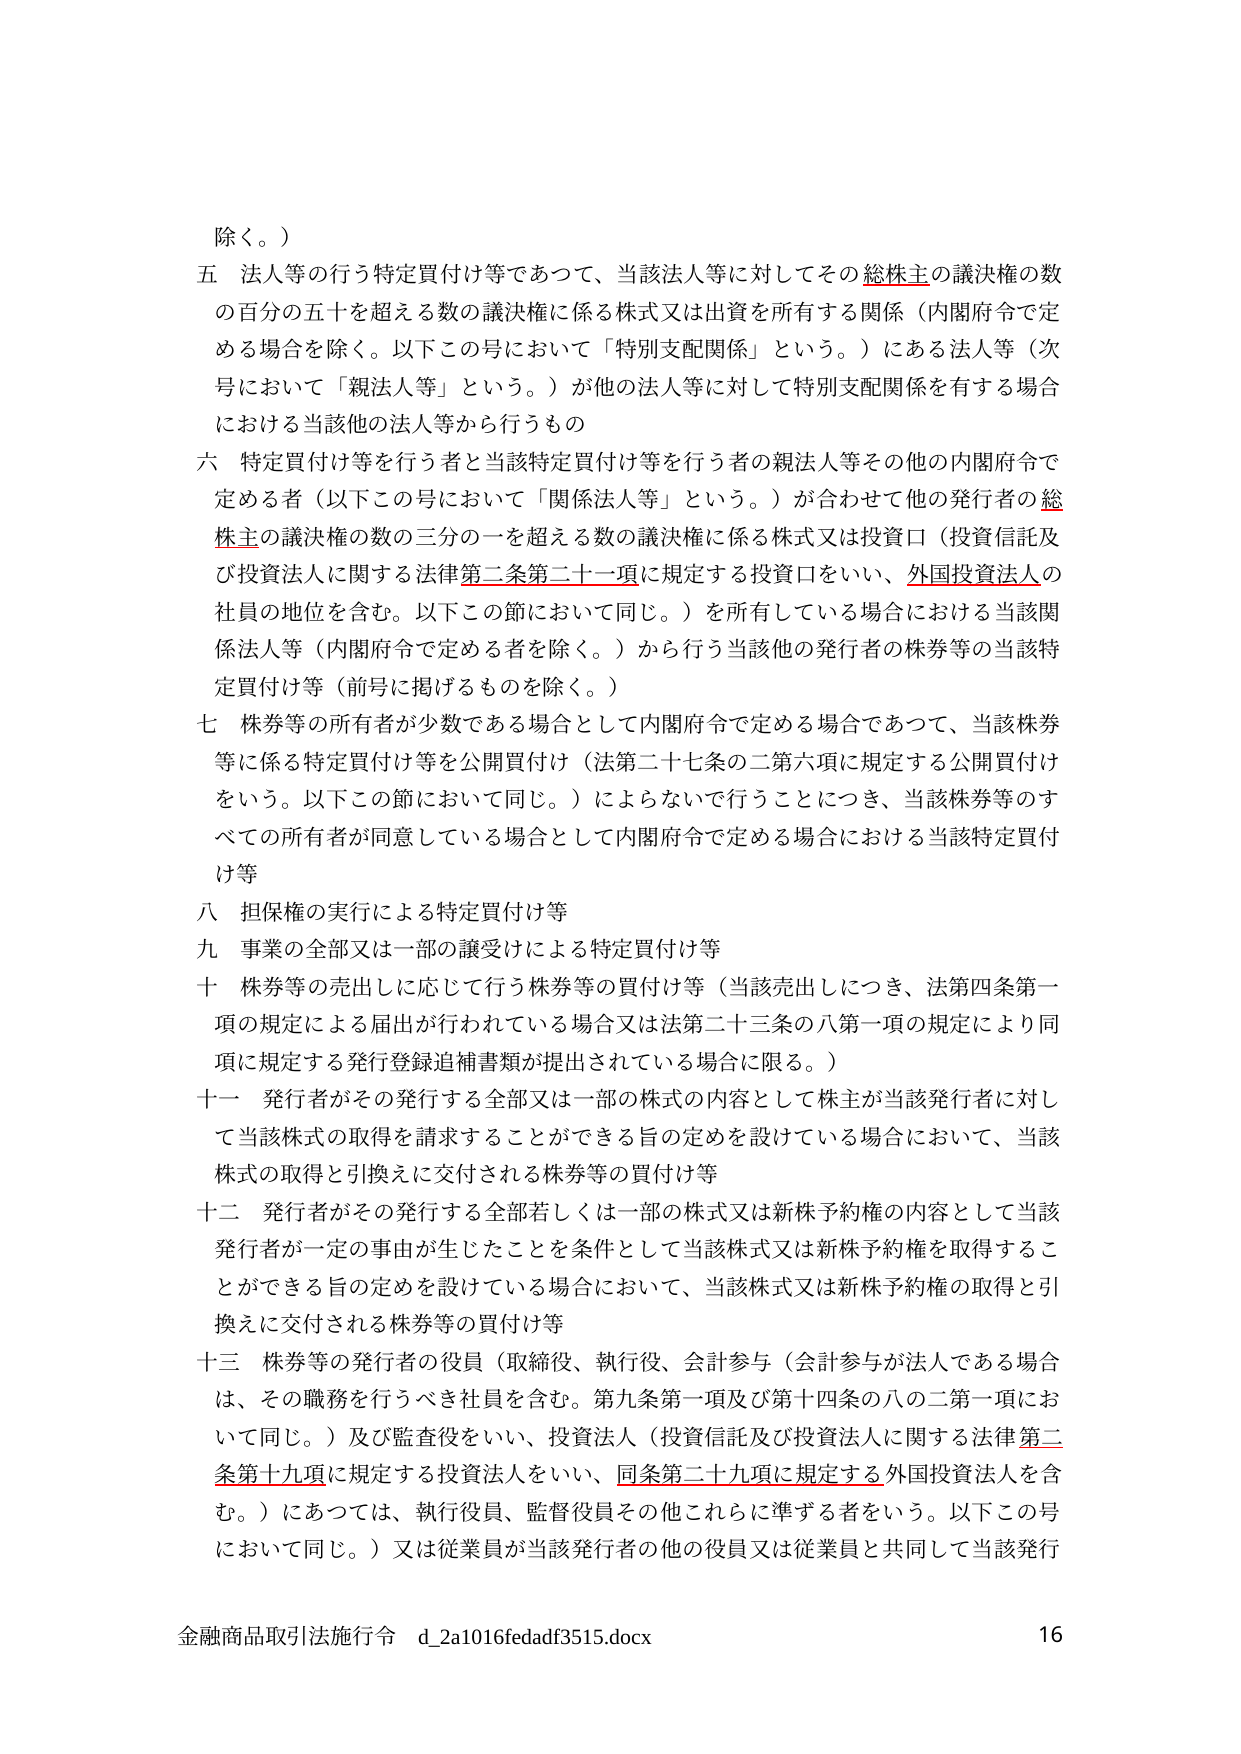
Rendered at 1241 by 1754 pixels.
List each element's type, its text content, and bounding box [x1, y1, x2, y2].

text 十二 発行者がその発行する全部若しくは一部の株式又は新株予約権の内容として当該発行者が一定の事由が生じたことを条件として当該株式又は新株予約権を取得することができる旨の定めを設けている場合において、当該株式又は新株予約権の取得と引換えに交付される株券等の買付け等 [196, 1192, 1063, 1342]
text 八 担保権の実行による特定買付け等 [196, 892, 1063, 929]
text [196, 1342, 1063, 1567]
text 五 法人等の行う特定買付け等であつて、当該法人等に対してその総株主の議決権の数の百分の五十を超える数の議決権に係る株式又は出資を所有する関係（内閣府令で定める場合を除く。以下この号において「特別支配関係」という。）にある法人等（次号において「親法人等」という。）が他の法人等に対して特別支配関係を有する場合における当該他の法人等から行うもの [196, 254, 1063, 442]
text 十一 発行者がその発行する全部又は一部の株式の内容として株主が当該発行者に対して当該株式の取得を請求することができる旨の定めを設けている場合において、当該株式の取得と引換えに交付される株券等の買付け等 [196, 1079, 1063, 1192]
text 九 事業の全部又は一部の譲受けによる特定買付け等 [196, 929, 1063, 967]
text 十 株券等の売出しに応じて行う株券等の買付け等（当該売出しにつき、法第四条第一項の規定による届出が行われている場合又は法第二十三条の八第一項の規定により同項に規定する発行登録追補書類が提出されている場合に限る。） [196, 967, 1063, 1079]
text 七 株券等の所有者が少数である場合として内閣府令で定める場合であつて、当該株券等に係る特定買付け等を公開買付け（法第二十七条の二第六項に規定する公開買付けをいう。以下この節において同じ。）によらないで行うことにつき、当該株券等のすべての所有者が同意している場合として内閣府令で定める場合における当該特定買付け等 [196, 704, 1063, 892]
text 六 特定買付け等を行う者と当該特定買付け等を行う者の親法人等その他の内閣府令で定める者（以下この号において「関係法人等」という。）が合わせて他の発行者の総株主の議決権の数の三分の一を超える数の議決権に係る株式又は投資口（投資信託及び投資法人に関する法律第二条第二十一項に規定する投資口をいい、外国投資法人の社員の地位を含む。以下この節において同じ。）を所有している場合における当該関係法人等（内閣府令で定める者を除く。）から行う当該他の発行者の株券等の当該特定買付け等（前号に掲げるものを除く。） [196, 442, 1063, 704]
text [196, 217, 1063, 254]
